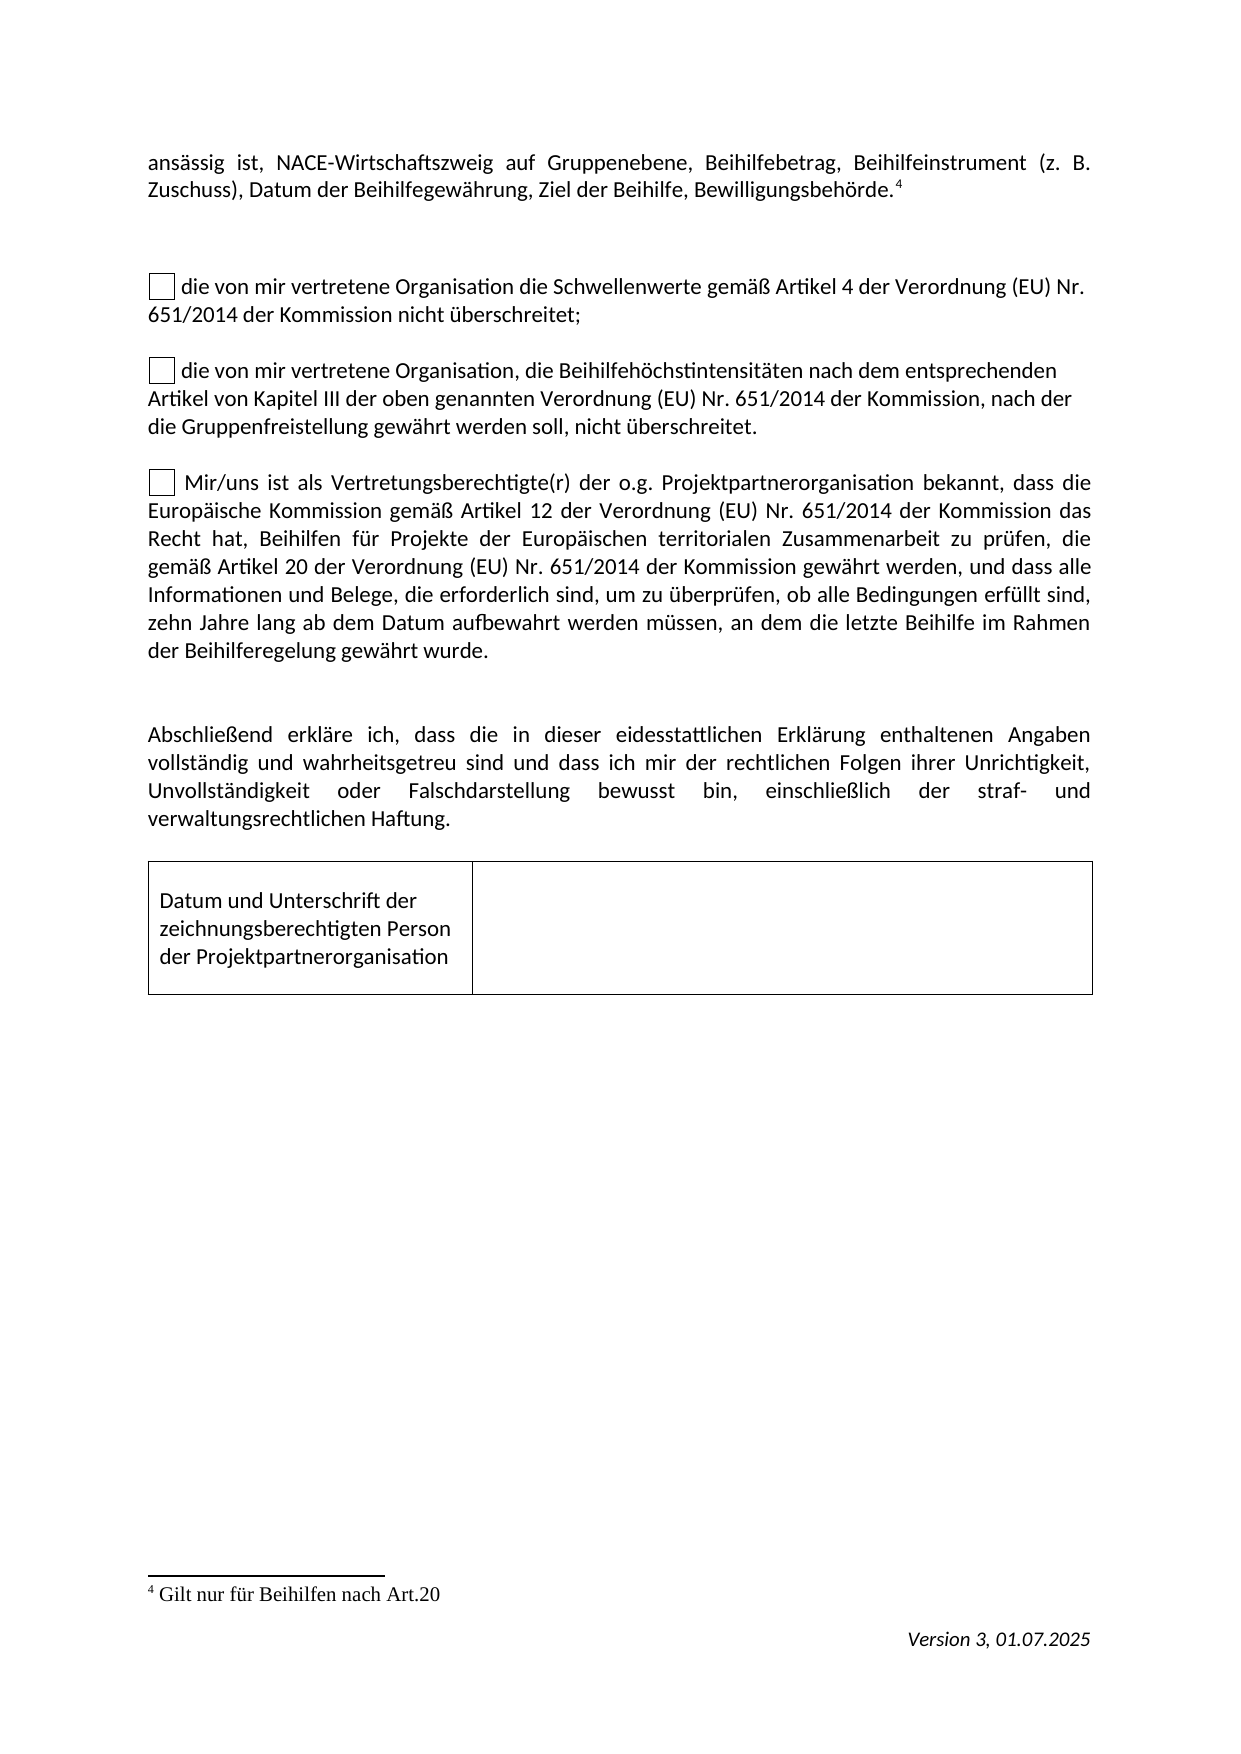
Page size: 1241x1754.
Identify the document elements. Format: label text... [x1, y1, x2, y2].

table_header Datum und Unterschrift der zeichnungsberechtigten Person der Projektpartnerorganisation [149, 862, 472, 994]
text die von mir vertretene Organisation die Schwellenwerte gemäß Artikel 4 der Verordnung (EU) Nr. 651/2014 der Kommission nicht überschreitet; [148, 272, 1093, 328]
text Abschließend erkläre ich, dass die in dieser eidesstattlichen Erklärung enthaltenen Angaben vollständig und wahrheitsgetreu sind und dass ich mir der rechtlichen Folgen ihrer Unrichtigkeit, Unvollständigkeit oder Falschdarstellung bewusst bin, einschließlich der straf- und verwaltungsrechtlichen Haftung. [148, 721, 1093, 833]
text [148, 148, 1093, 204]
text Mir/uns ist als Vertretungsberechtigte(r) der o.g. Projektpartnerorganisation bekannt, dass die Europäische Kommission gemäß Artikel 12 der Verordnung (EU) Nr. 651/2014 der Kommission das Recht hat, Beihilfen für Projekte der Europäischen territorialen Zusammenarbeit zu prüfen, die gemäß Artikel 20 der Verordnung (EU) Nr. 651/2014 der Kommission gewährt werden, und dass alle Informationen und Belege, die erforderlich sind, um zu überprüfen, ob alle Bedingungen erfüllt sind, zehn Jahre lang ab dem Datum aufbewahrt werden müssen, an dem die letzte Beihilfe im Rahmen der Beihilferegelung gewährt wurde. [148, 468, 1093, 664]
table_header [473, 862, 1092, 994]
text die von mir vertretene Organisation, die Beihilfehöchstintensitäten nach dem entsprechenden Artikel von Kapitel III der oben genannten Verordnung (EU) Nr. 651/2014 der Kommission, nach der die Gruppenfreistellung gewährt werden soll, nicht überschreitet. [148, 356, 1093, 440]
